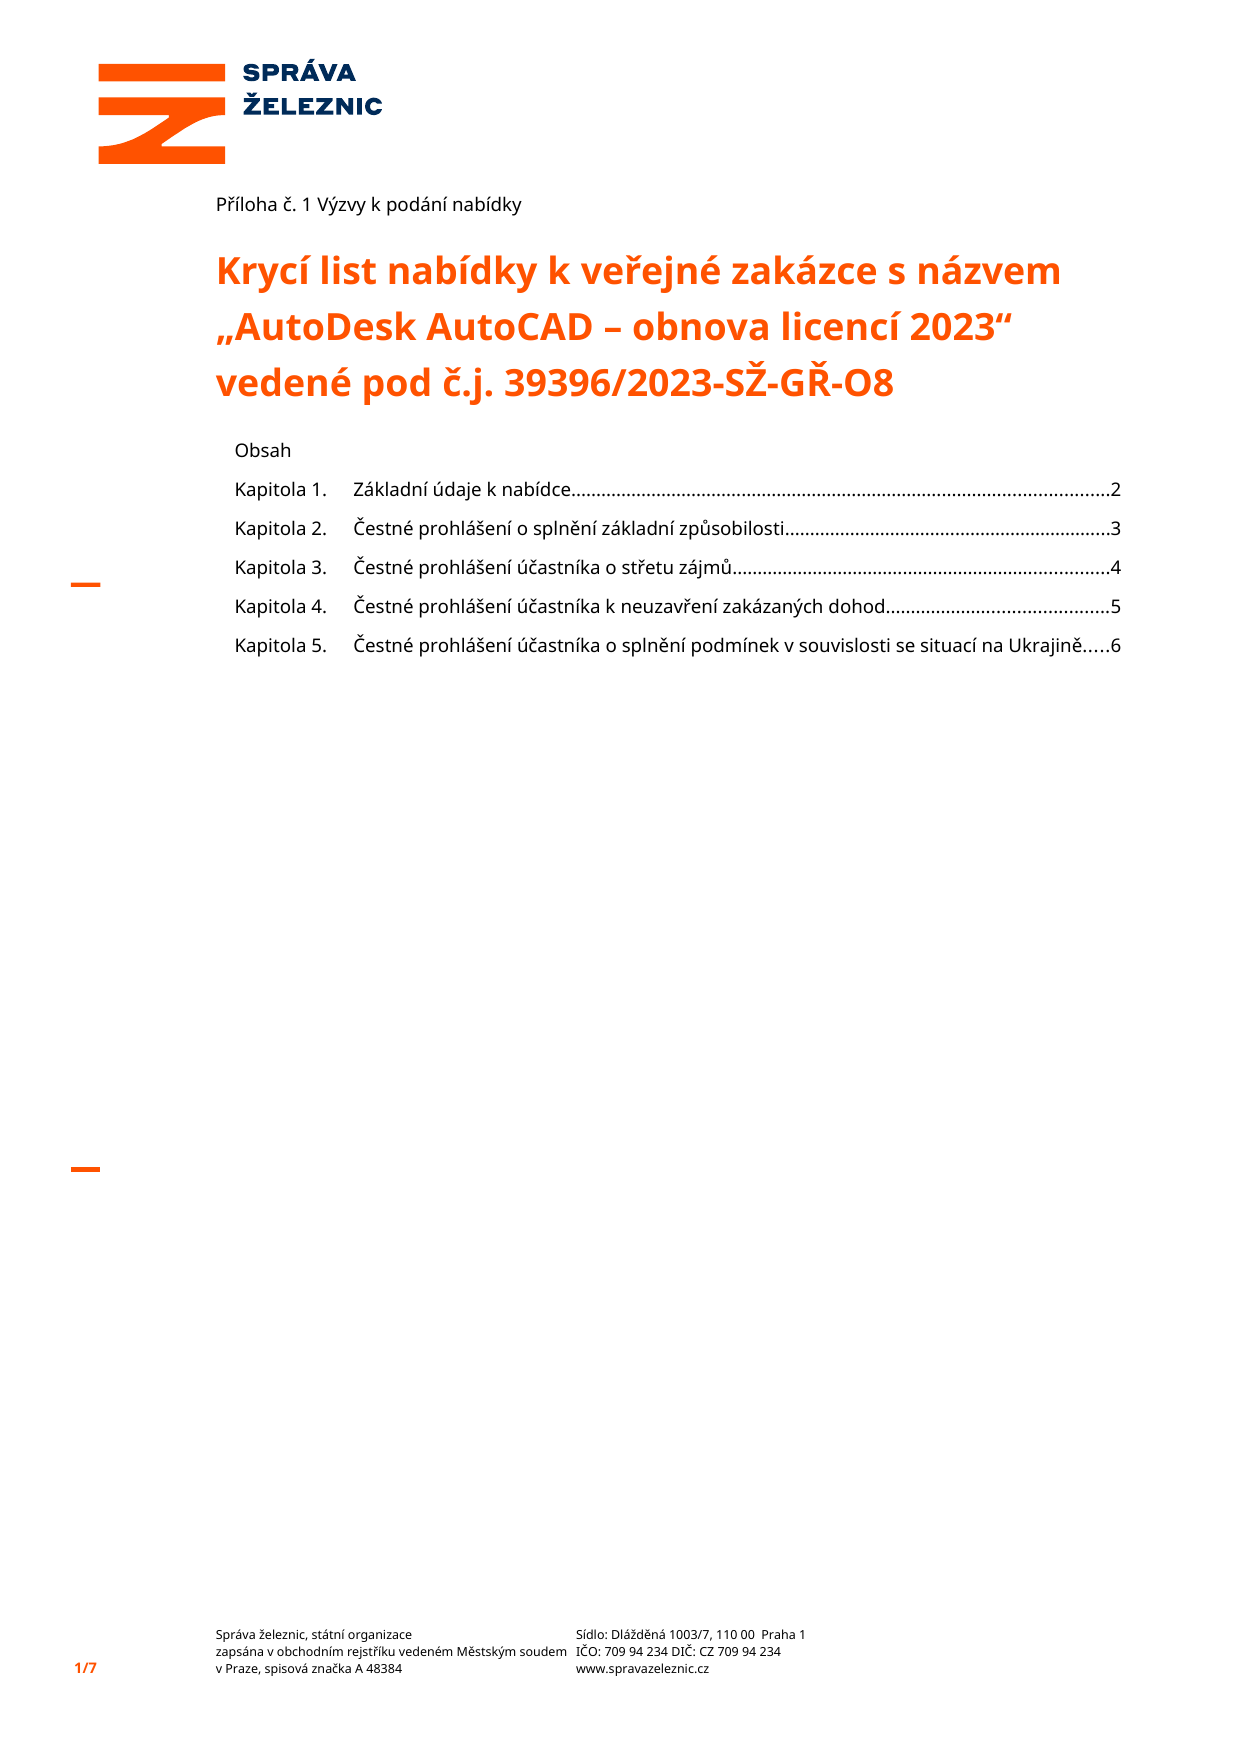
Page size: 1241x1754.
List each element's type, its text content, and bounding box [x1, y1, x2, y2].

text Příloha č. 1 Výzvy k podání nabídky [216, 191, 1122, 217]
text Krycí list nabídky k veřejné zakázce s názvem „AutoDesk AutoCAD – obnova licencí 2023“ vedené pod č.j. 39396/2023-SŽ-GŘ-O8 [216, 244, 1122, 408]
